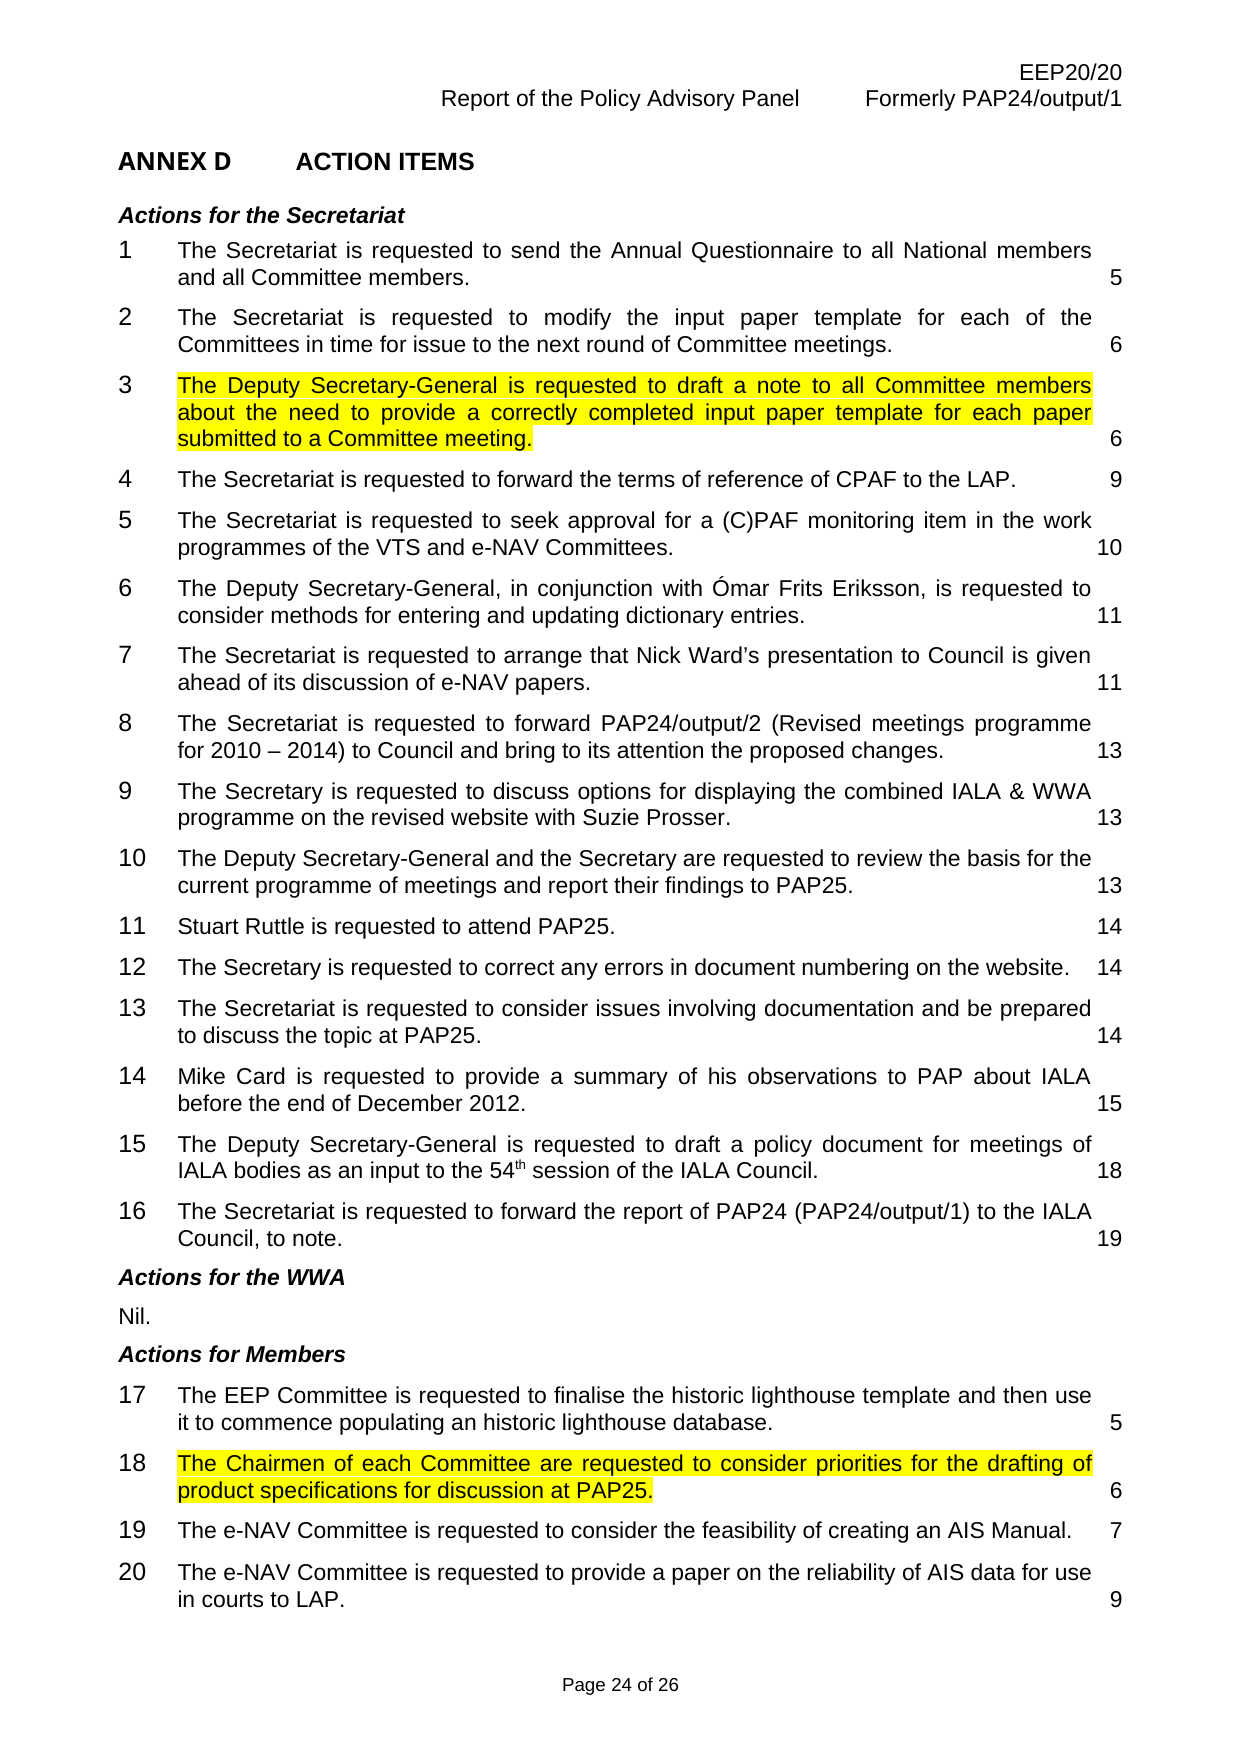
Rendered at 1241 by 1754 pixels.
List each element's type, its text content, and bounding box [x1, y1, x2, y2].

text The Secretary is requested to correct any errors in document numbering on the website. 14 [118, 952, 1093, 981]
text The e-NAV Committee is requested to consider the feasibility of creating an AIS Manual. 7 [118, 1516, 1093, 1544]
subtitle Actions for the Secretariat [118, 202, 1122, 228]
text The Deputy Secretary-General is requested to draft a note to all Committee members about the need to provide a correctly completed input paper template for each paper submitted to a Committee meeting. 6 [118, 370, 1093, 451]
subtitle Actions for the WWA [118, 1264, 1122, 1290]
text The Deputy Secretary-General and the Secretary are requested to review the basis for the current programme of meetings and report their findings to PAP25. 13 [118, 843, 1093, 898]
text The Secretariat is requested to arrange that Nick Ward’s presentation to Council is given ahead of its discussion of e-NAV papers. 11 [118, 640, 1093, 696]
text The Chairmen of each Committee are requested to consider priorities for the drafting of product specifications for discussion at PAP25. 6 [118, 1448, 1093, 1503]
text The Secretariat is requested to consider issues involving documentation and be prepared to discuss the topic at PAP25. 14 [118, 993, 1093, 1048]
text The Deputy Secretary-General is requested to draft a policy document for meetings of IALA bodies as an input to the 54th session of the IALA Council. 18 [118, 1128, 1093, 1184]
text The Secretariat is requested to seek approval for a (C)PAF monitoring item in the work programmes of the VTS and e-NAV Committees. 10 [118, 505, 1093, 560]
text The Secretariat is requested to forward the terms of reference of CPAF to the LAP. 9 [118, 464, 1093, 493]
text The Deputy Secretary-General, in conjunction with Ómar Frits Eriksson, is requested to consider methods for entering and updating dictionary entries. 11 [118, 573, 1093, 628]
text The Secretariat is requested to forward PAP24/output/2 (Revised meetings programme for 2010 – 2014) to Council and bring to its attention the proposed changes. 13 [118, 708, 1093, 763]
text The Secretariat is requested to forward the report of PAP24 (PAP24/output/1) to the IALA Council, to note. 19 [118, 1196, 1093, 1251]
text Action Items [118, 143, 1122, 177]
text The EEP Committee is requested to finalise the historic lighthouse template and then use it to commence populating an historic lighthouse database. 5 [118, 1380, 1093, 1435]
subtitle Nil. [118, 1303, 1122, 1329]
text Stuart Ruttle is requested to attend PAP25. 14 [118, 911, 1093, 939]
text The Secretariat is requested to send the Annual Questionnaire to all National members and all Committee members. 5 [118, 235, 1093, 290]
text The e-NAV Committee is requested to provide a paper on the reliability of AIS data for use in courts to LAP. 9 [118, 1557, 1093, 1612]
text The Secretariat is requested to modify the input paper template for each of the Committees in time for issue to the next round of Committee meetings. 6 [118, 302, 1093, 357]
subtitle Actions for Members [118, 1341, 1122, 1368]
text The Secretary is requested to discuss options for displaying the combined IALA & WWA programme on the revised website with Suzie Prosser. 13 [118, 776, 1093, 831]
text Mike Card is requested to provide a summary of his observations to PAP about IALA before the end of December 2012. 15 [118, 1061, 1093, 1116]
